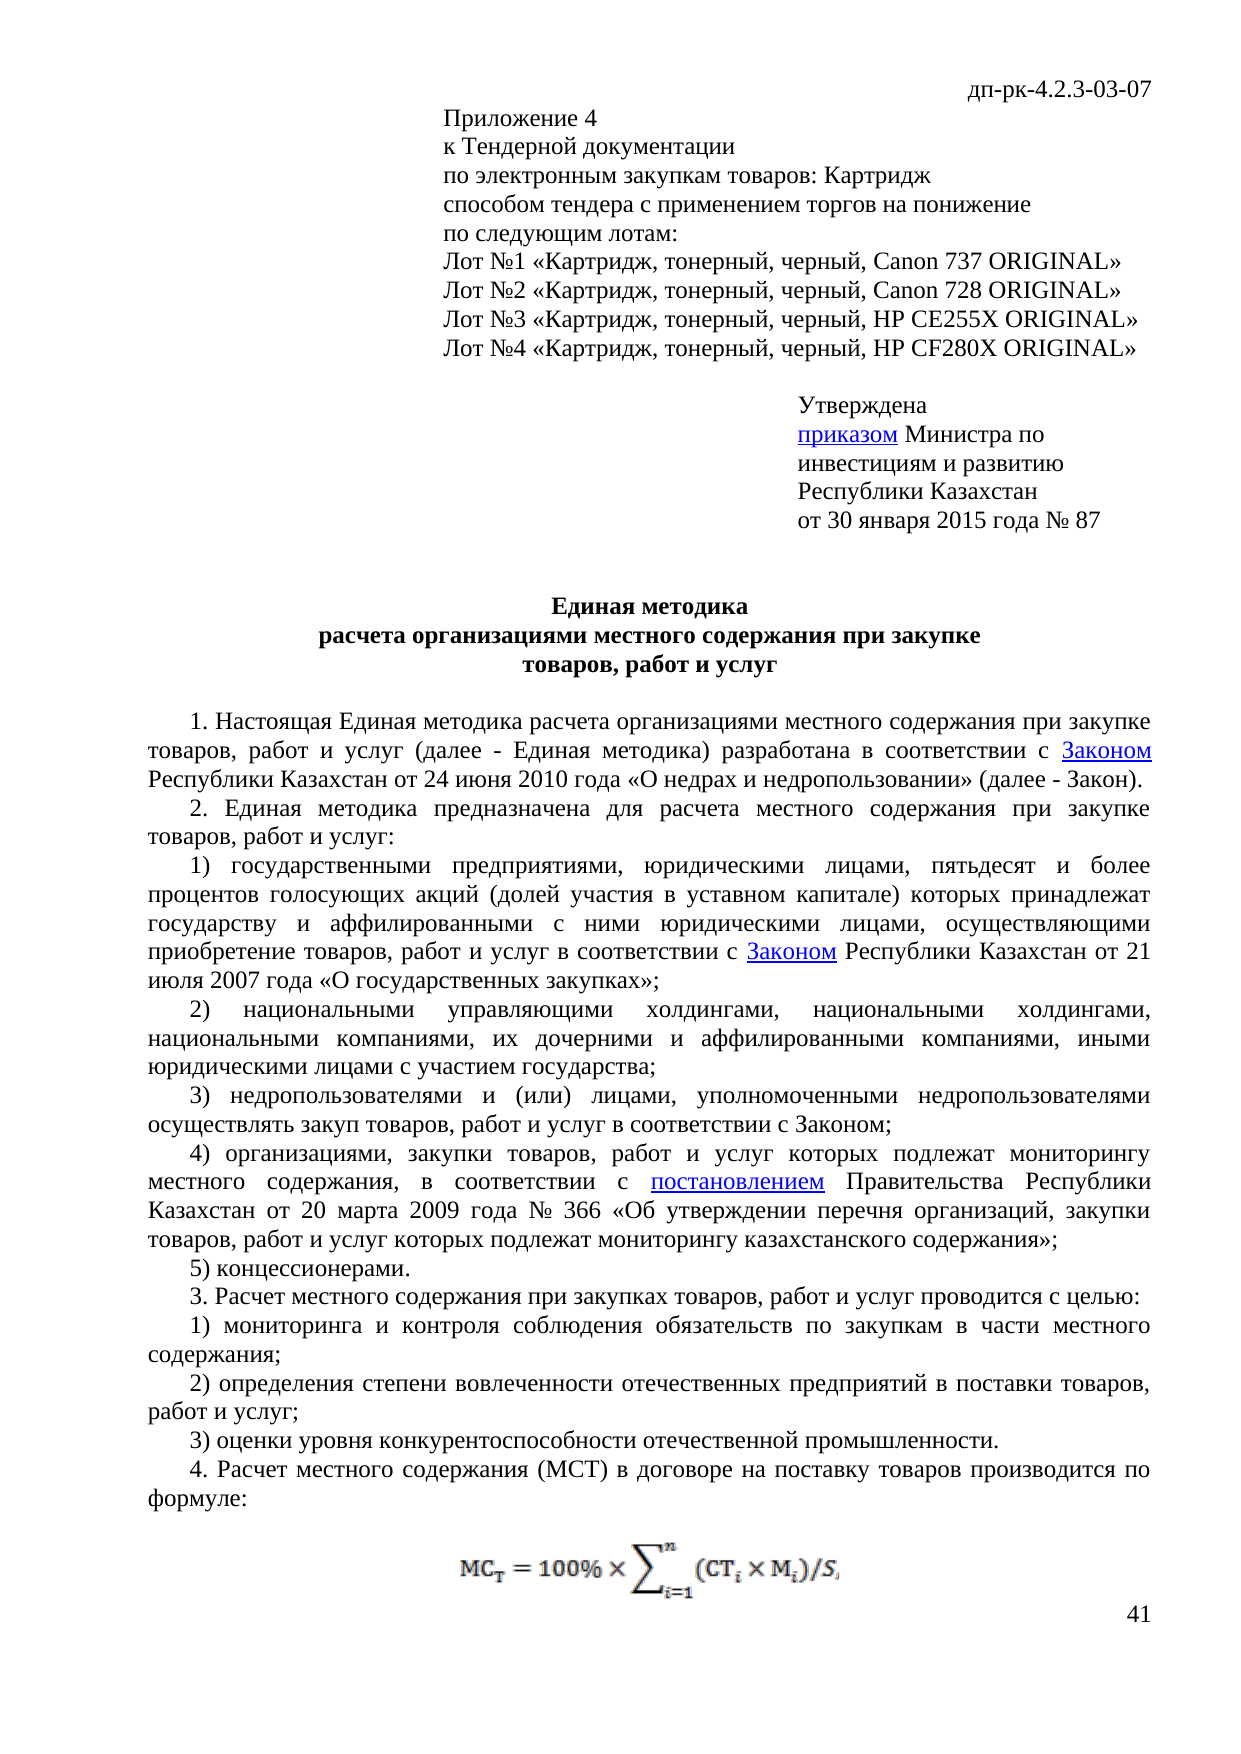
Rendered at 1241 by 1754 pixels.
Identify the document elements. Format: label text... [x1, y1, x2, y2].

text 1) государственными предприятиями, юридическими лицами, пятьдесят и более процентов голосующих акций (долей участия в уставном капитале) которых принадлежат государству и аффилированными с ними юридическими лицами, осуществляющими приобретение товаров, работ и услуг в соответствии с Законом Республики Казахстан от 21 июля 2007 года «О государственных закупках»; [148, 850, 1152, 994]
text по следующим лотам: [443, 218, 1152, 246]
text 4) организациями, закупки товаров, работ и услуг которых подлежат мониторингу местного содержания, в соответствии с постановлением Правительства Республики Казахстан от 20 марта 2009 года № 366 «Об утверждении перечня организаций, закупки товаров, работ и услуг которых подлежат мониторингу казахстанского содержания»; [148, 1138, 1152, 1253]
text от 30 января 2015 года № 87 [148, 505, 1152, 534]
text 2. Единая методика предназначена для расчета местного содержания при закупке товаров, работ и услуг: [148, 793, 1152, 850]
text к Тендерной документации [443, 131, 1152, 160]
text Приложение 4 [443, 103, 1152, 131]
text 41 [148, 1599, 1152, 1628]
text по электронным закупкам товаров: Картридж [443, 160, 1181, 189]
picture [460, 1540, 840, 1600]
text 4. Расчет местного содержания (МСТ) в договоре на поставку товаров производится по формуле: [148, 1454, 1152, 1511]
text способом тендера с применением торгов на понижение [443, 189, 1181, 218]
text 2) определения степени вовлеченности отечественных предприятий в поставки товаров, работ и услуг; [148, 1368, 1152, 1425]
text 1. Настоящая Единая методика расчета организациями местного содержания при закупке товаров, работ и услуг (далее - Единая методика) разработана в соответствии с Законом Республики Казахстан от 24 июня 2010 года «О недрах и недропользовании» (далее - Закон). [148, 706, 1152, 793]
text инвестициям и развитию [148, 448, 1152, 476]
text Республики Казахстан [148, 476, 1152, 505]
text Лот №4 «Картридж, тонерный, черный, НР СF280Х ORIGINAL» [443, 333, 1152, 361]
text 2) национальными управляющими холдингами, национальными холдингами, национальными компаниями, их дочерними и аффилированными компаниями, иными юридическими лицами с участием государства; [148, 994, 1152, 1080]
text Лот №1 «Картридж, тонерный, черный, Canon 737 ORIGINAL» [443, 246, 1152, 275]
text 3) недропользователями и (или) лицами, уполномоченными недропользователями осуществлять закуп товаров, работ и услуг в соответствии с Законом; [148, 1080, 1152, 1138]
text приказом Министра по [148, 419, 1152, 448]
text Утверждена [148, 390, 1152, 419]
text Единая методика расчета организациями местного содержания при закупке товаров, работ и услуг [148, 591, 1152, 678]
text 3) оценки уровня конкурентоспособности отечественной промышленности. [148, 1425, 1152, 1454]
text 5) концессионерами. [148, 1253, 1152, 1281]
text Лот №3 «Картридж, тонерный, черный, НР СЕ255Х ORIGINAL» [443, 304, 1152, 333]
text Лот №2 «Картридж, тонерный, черный, Canon 728 ORIGINAL» [443, 275, 1152, 304]
text 3. Расчет местного содержания при закупках товаров, работ и услуг проводится с целью: [148, 1281, 1152, 1310]
text 1) мониторинга и контроля соблюдения обязательств по закупкам в части местного содержания; [148, 1310, 1152, 1368]
